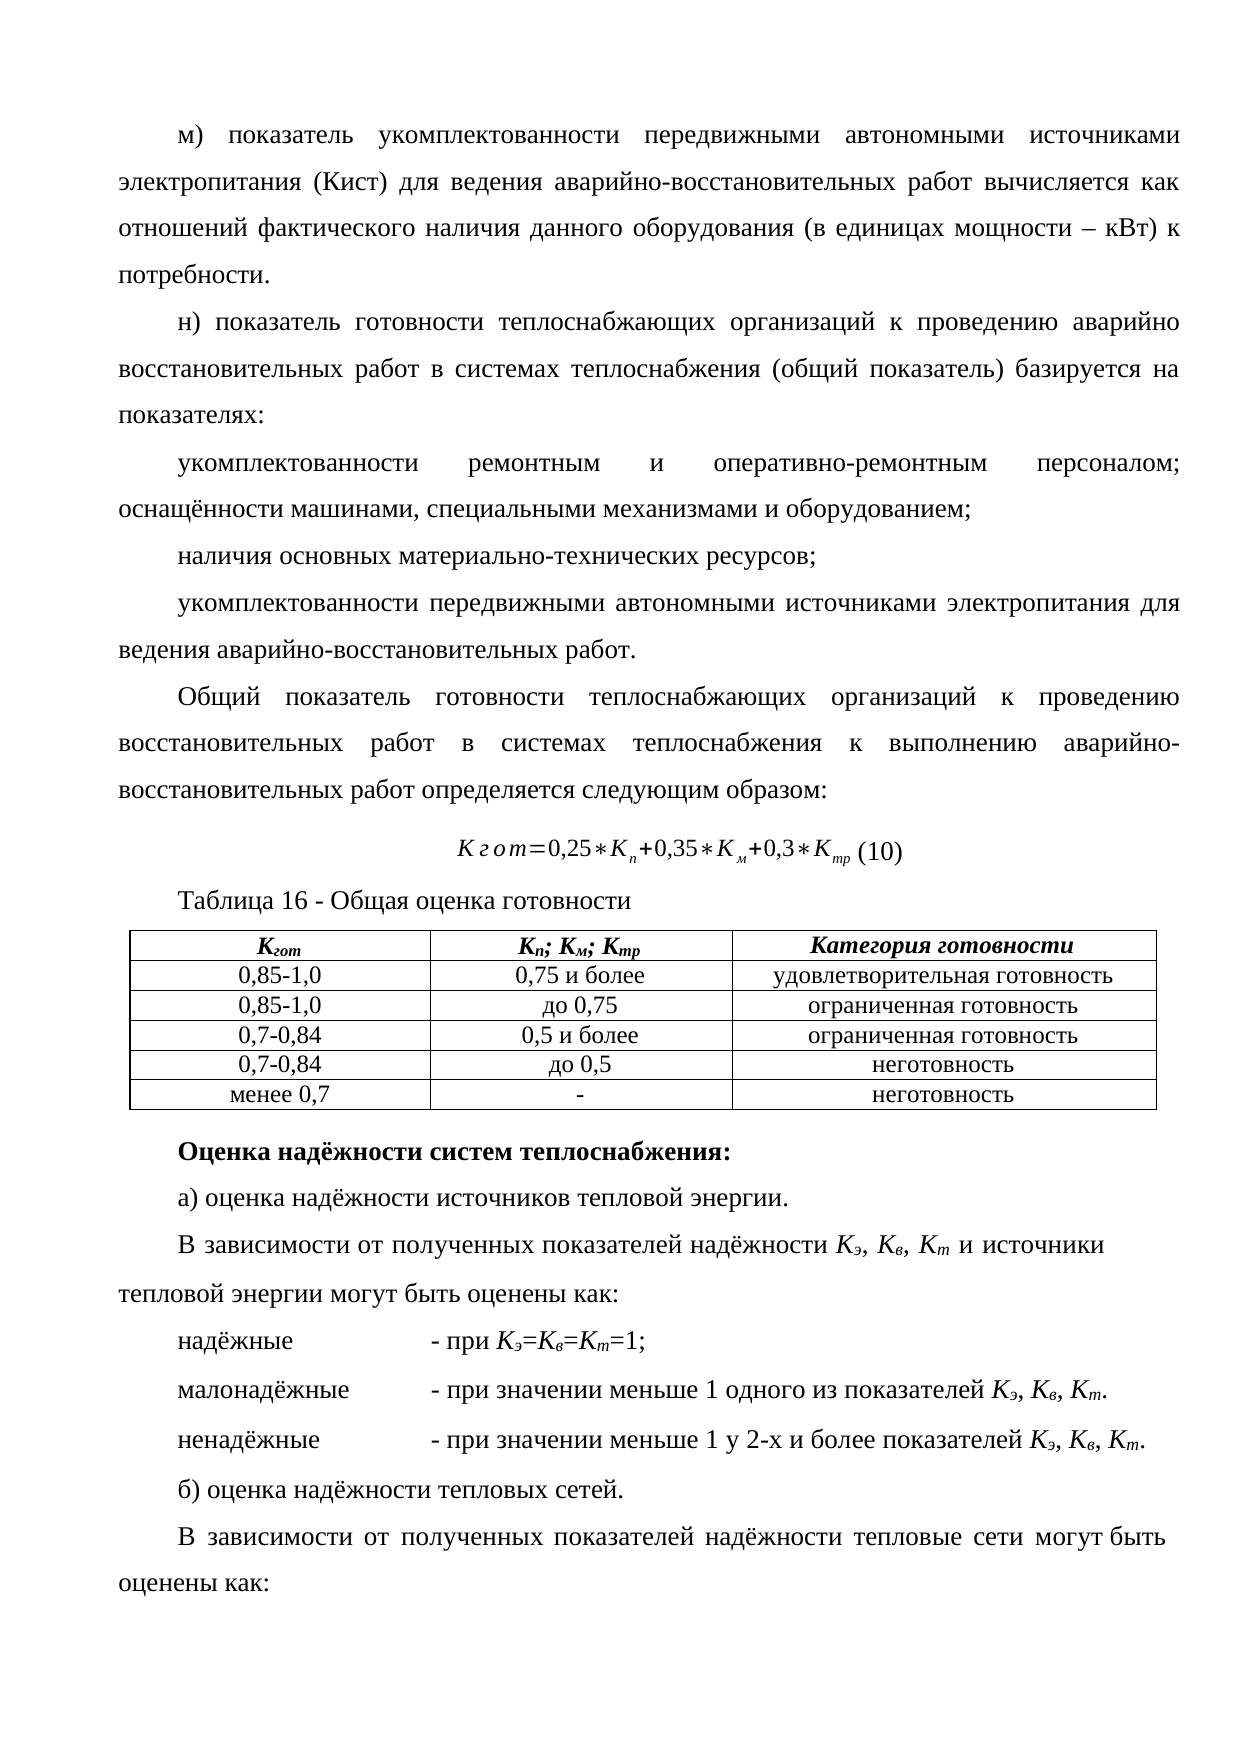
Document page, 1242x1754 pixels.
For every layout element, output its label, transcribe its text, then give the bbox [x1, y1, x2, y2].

text Оценка надёжности систем теплоснабжения: [118, 1135, 1181, 1166]
text ненадёжные - при значении меньше 1 у 2-х и более показателей Кэ, Кв, Кт. [118, 1423, 1181, 1456]
text В зависимости от полученных показателей надёжности Кэ, Кв, Кт и источники тепловой энергии могут быть оценены как: [118, 1228, 1181, 1308]
text м) показатель укомплектованности передвижными автономными источниками электропитания (Кист) для ведения аварийно-восстановительных работ вычисляется как отношений фактического наличия данного оборудования (в единицах мощности – кВт) к потребности. [118, 118, 1181, 289]
table_cell ограниченная готовность [733, 1021, 1156, 1049]
table_header Кп; Км; Ктр [431, 931, 732, 960]
table_cell - [431, 1080, 732, 1109]
text а) оценка надёжности источников тепловой энергии. [118, 1181, 1181, 1212]
text Общий показатель готовности теплоснабжающих организаций к проведению восстановительных работ в системах теплоснабжения к выполнению аварийно- восстановительных работ определяется следующим образом: [118, 680, 1181, 804]
table_cell 0,5 и более [431, 1021, 732, 1049]
text (10) [118, 820, 1181, 867]
table_cell до 0,75 [431, 991, 732, 1020]
table_cell неготовность [733, 1080, 1156, 1109]
text укомплектованности ремонтным и оперативно-ремонтным персоналом; оснащённости машинами, специальными механизмами и оборудованием; [118, 446, 1181, 523]
text н) показатель готовности теплоснабжающих организаций к проведению аварийно восстановительных работ в системах теплоснабжения (общий показатель) базируется на показателях: [118, 305, 1181, 430]
text Таблица 16 - Общая оценка готовности [118, 884, 1181, 915]
text В зависимости от полученных показателей надёжности тепловые сети могут быть оценены как: [118, 1520, 1181, 1598]
table_cell 0,7-0,84 [131, 1021, 430, 1049]
table_cell ограниченная готовность [733, 991, 1156, 1020]
text б) оценка надёжности тепловых сетей. [118, 1473, 1181, 1504]
table_header Категория готовности [733, 931, 1156, 960]
table_cell 0,85-1,0 [131, 961, 430, 990]
table_header Кгот [131, 931, 430, 960]
table_cell менее 0,7 [131, 1080, 430, 1109]
text надёжные - при Кэ=Кв=Кт=1; [118, 1324, 1181, 1357]
table_cell неготовность [733, 1051, 1156, 1079]
table_cell 0,75 и более [431, 961, 732, 990]
table_cell до 0,5 [431, 1051, 732, 1079]
table_cell 0,7-0,84 [131, 1051, 430, 1079]
text малонадёжные - при значении меньше 1 одного из показателей Кэ, Кв, Кт. [118, 1373, 1181, 1407]
text наличия основных материально-технических ресурсов; [118, 539, 1181, 570]
table_cell 0,85-1,0 [131, 991, 430, 1020]
table_cell удовлетворительная готовность [733, 961, 1156, 990]
text укомплектованности передвижными автономными источниками электропитания для ведения аварийно-восстановительных работ. [118, 586, 1181, 664]
